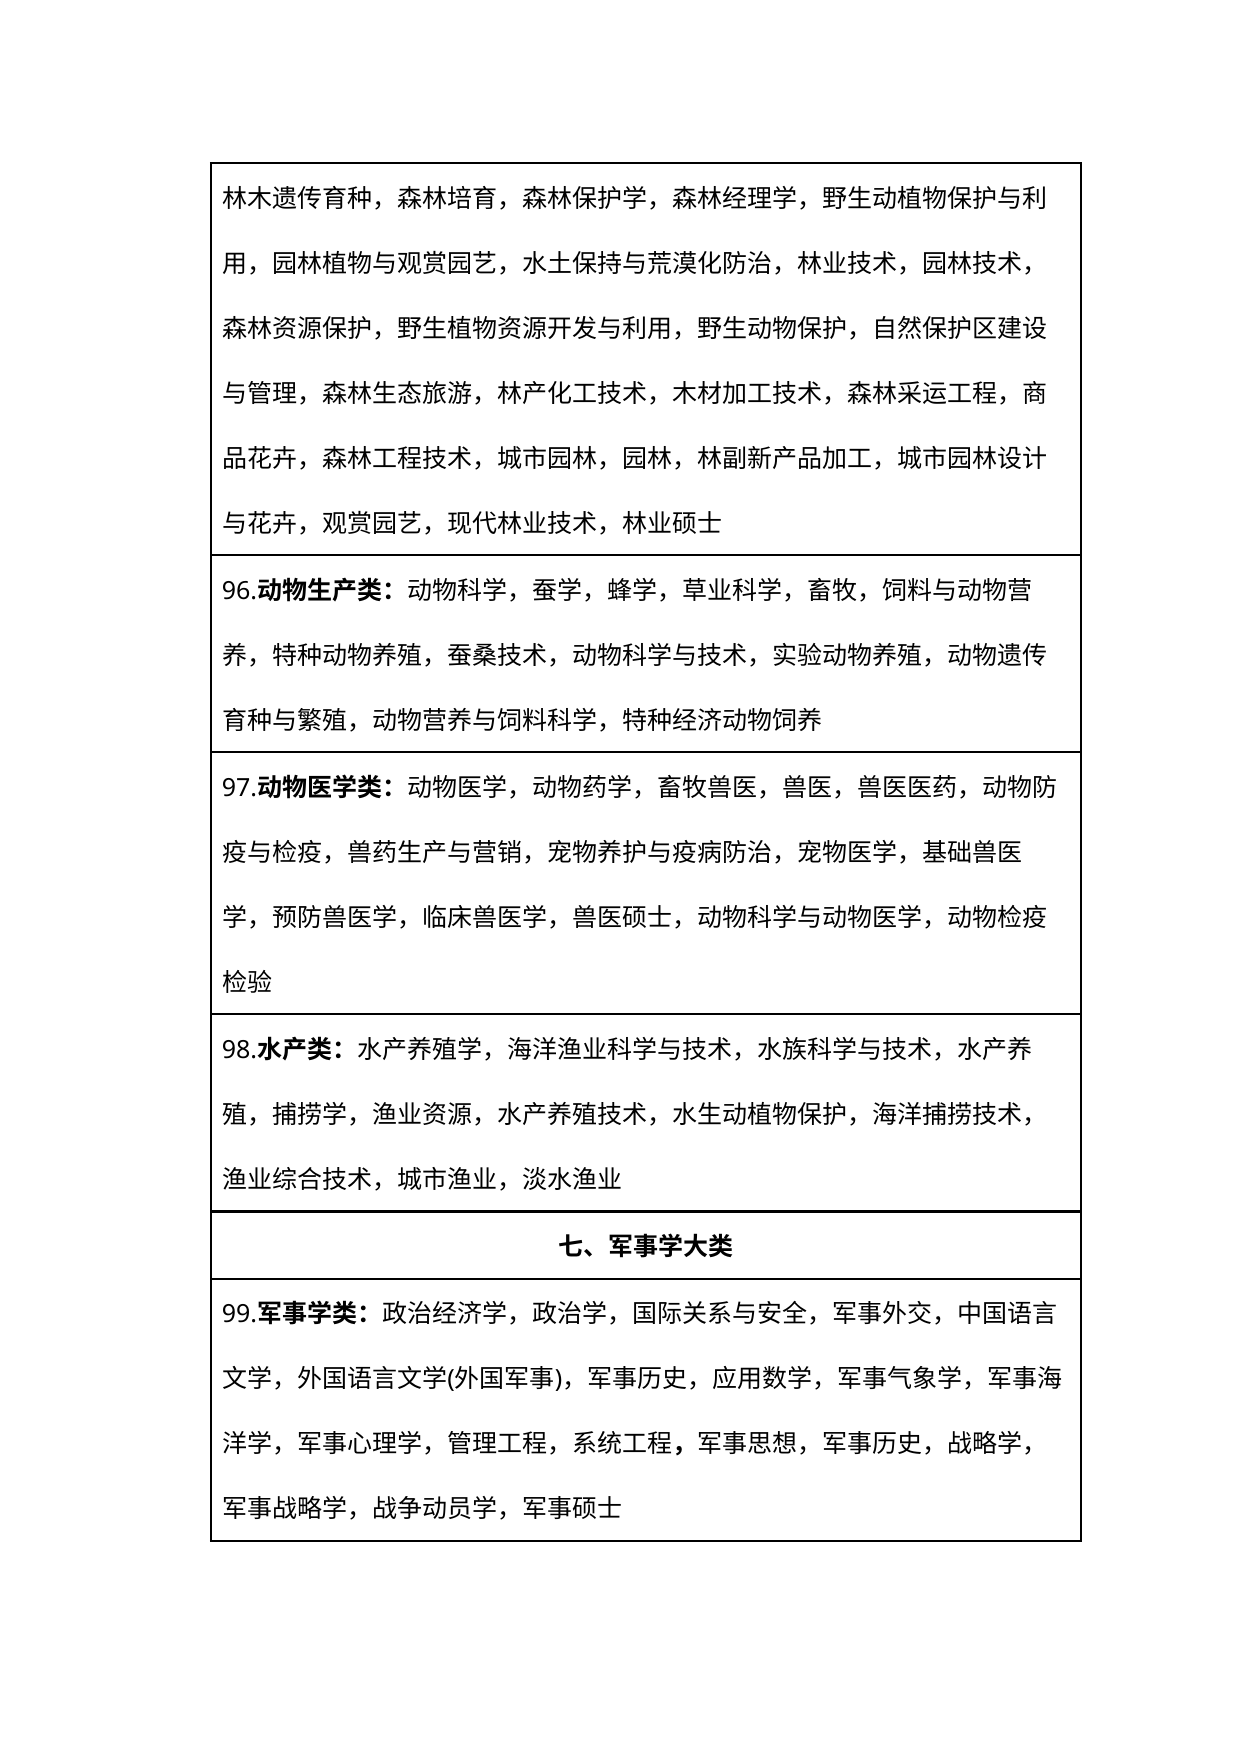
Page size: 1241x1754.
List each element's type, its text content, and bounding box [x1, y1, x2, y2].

table_cell 97.动物医学类：动物医学，动物药学，畜牧兽医，兽医，兽医医药，动物防疫与检疫，兽药生产与营销，宠物养护与疫病防治，宠物医学，基础兽医学，预防兽医学，临床兽医学，兽医硕士，动物科学与动物医学，动物检疫检验 [212, 753, 1080, 1013]
table_cell 98.水产类：水产养殖学，海洋渔业科学与技术，水族科学与技术，水产养殖，捕捞学，渔业资源，水产养殖技术，水生动植物保护，海洋捕捞技术，渔业综合技术，城市渔业，淡水渔业 [212, 1015, 1080, 1210]
table_cell 七、军事学大类 [212, 1213, 1080, 1277]
table_cell 99.军事学类：政治经济学，政治学，国际关系与安全，军事外交，中国语言文学，外国语言文学(外国军事)，军事历史，应用数学，军事气象学，军事海洋学，军事心理学，管理工程，系统工程，军事思想，军事历史，战略学，军事战略学，战争动员学，军事硕士 [212, 1280, 1080, 1539]
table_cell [212, 164, 1080, 554]
table_cell 96.动物生产类：动物科学，蚕学，蜂学，草业科学，畜牧，饲料与动物营养，特种动物养殖，蚕桑技术，动物科学与技术，实验动物养殖，动物遗传育种与繁殖，动物营养与饲料科学，特种经济动物饲养 [212, 556, 1080, 751]
